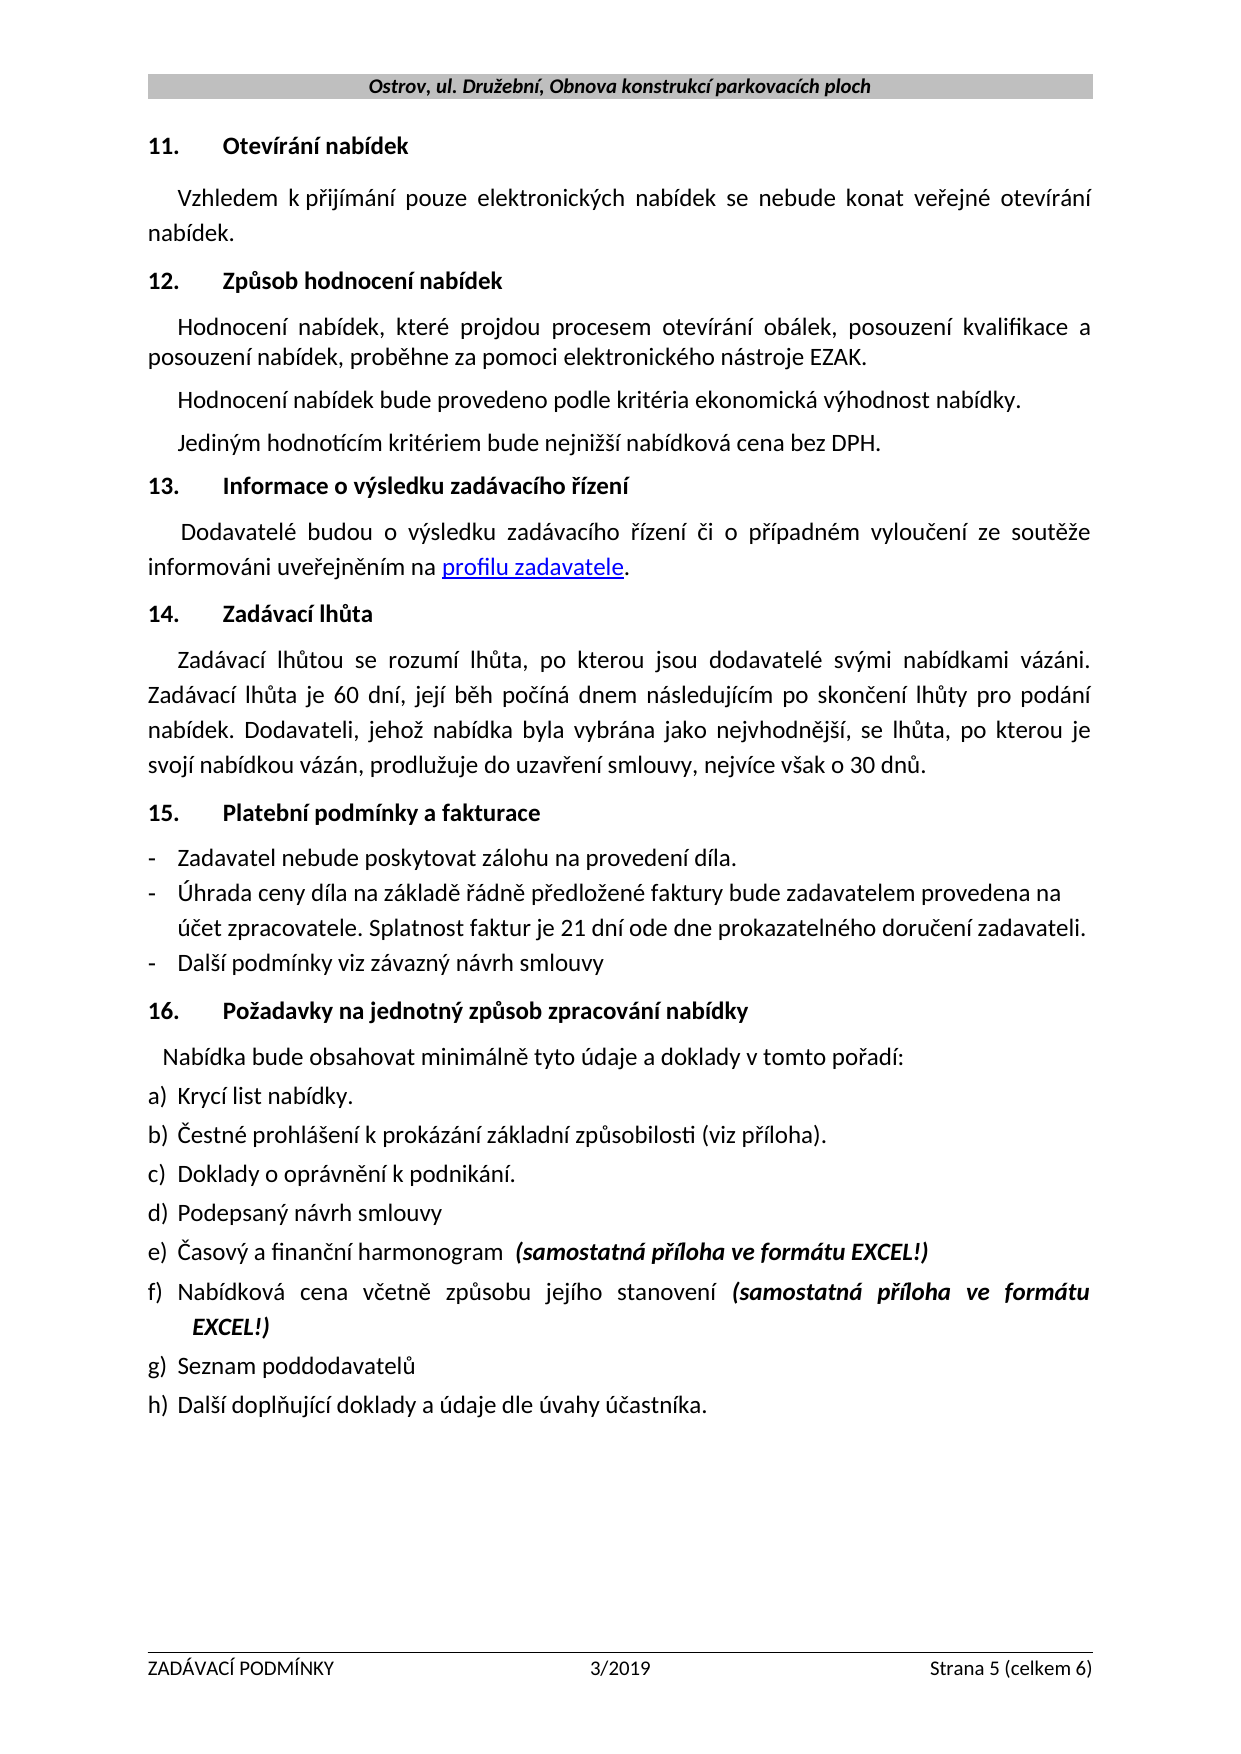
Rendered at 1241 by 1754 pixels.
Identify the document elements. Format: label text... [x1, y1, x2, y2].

list Doklady o oprávnění k podnikání. [148, 1158, 1093, 1189]
list Nabídková cena včetně způsobu jejího stanovení (samostatná příloha ve formátu EXCEL!) [148, 1276, 1093, 1341]
text Hodnocení nabídek, které projdou procesem otevírání obálek, posouzení kvalifikace a posouzení nabídek, proběhne za pomoci elektronického nástroje EZAK. [148, 311, 1093, 372]
list Čestné prohlášení k prokázání základní způsobilosti (viz příloha). [148, 1119, 1093, 1149]
list Seznam poddodavatelů [148, 1350, 1093, 1380]
list Informace o výsledku zadávacího řízení [148, 470, 1093, 501]
list Zadávací lhůta [148, 598, 1093, 629]
text Zadávací lhůtou se rozumí lhůta, po kterou jsou dodavatelé svými nabídkami vázáni. Zadávací lhůta je 60 dní, její běh počíná dnem následujícím po skončení lhůty pro podání nabídek. Dodavateli, jehož nabídka byla vybrána jako nejvhodnější, se lhůta, po kterou je svojí nabídkou vázán, prodlužuje do uzavření smlouvy, nejvíce však o 30 dnů. [148, 644, 1093, 780]
text Nabídka bude obsahovat minimálně tyto údaje a doklady v tomto pořadí: [162, 1041, 1093, 1071]
list Úhrada ceny díla na základě řádně předložené faktury bude zadavatelem provedena na účet zpracovatele. Splatnost faktur je 21 dní ode dne prokazatelného doručení zadavateli. [148, 877, 1093, 943]
list Další podmínky viz závazný návrh smlouvy [148, 947, 1093, 978]
text Vzhledem k přijímání pouze elektronických nabídek se nebude konat veřejné otevírání nabídek. [148, 182, 1093, 248]
text Dodavatelé budou o výsledku zadávacího řízení či o případném vyloučení ze soutěže informováni uveřejněním na profilu zadavatele. [148, 516, 1093, 581]
list Platební podmínky a fakturace [148, 797, 1093, 827]
list Podepsaný návrh smlouvy [148, 1197, 1093, 1228]
list Způsob hodnocení nabídek [148, 265, 1093, 295]
list Časový a finanční harmonogram (samostatná příloha ve formátu EXCEL!) [148, 1236, 1093, 1267]
list Krycí list nabídky. [148, 1080, 1093, 1110]
text Jediným hodnotícím kritériem bude nejnižší nabídková cena bez DPH. [148, 427, 1093, 458]
list Požadavky na jednotný způsob zpracování nabídky [148, 995, 1093, 1025]
list Zadavatel nebude poskytovat zálohu na provedení díla. [148, 842, 1093, 873]
list Otevírání nabídek [148, 130, 1093, 161]
list Další doplňující doklady a údaje dle úvahy účastníka. [148, 1389, 1093, 1419]
text Hodnocení nabídek bude provedeno podle kritéria ekonomická výhodnost nabídky. [148, 384, 1093, 415]
